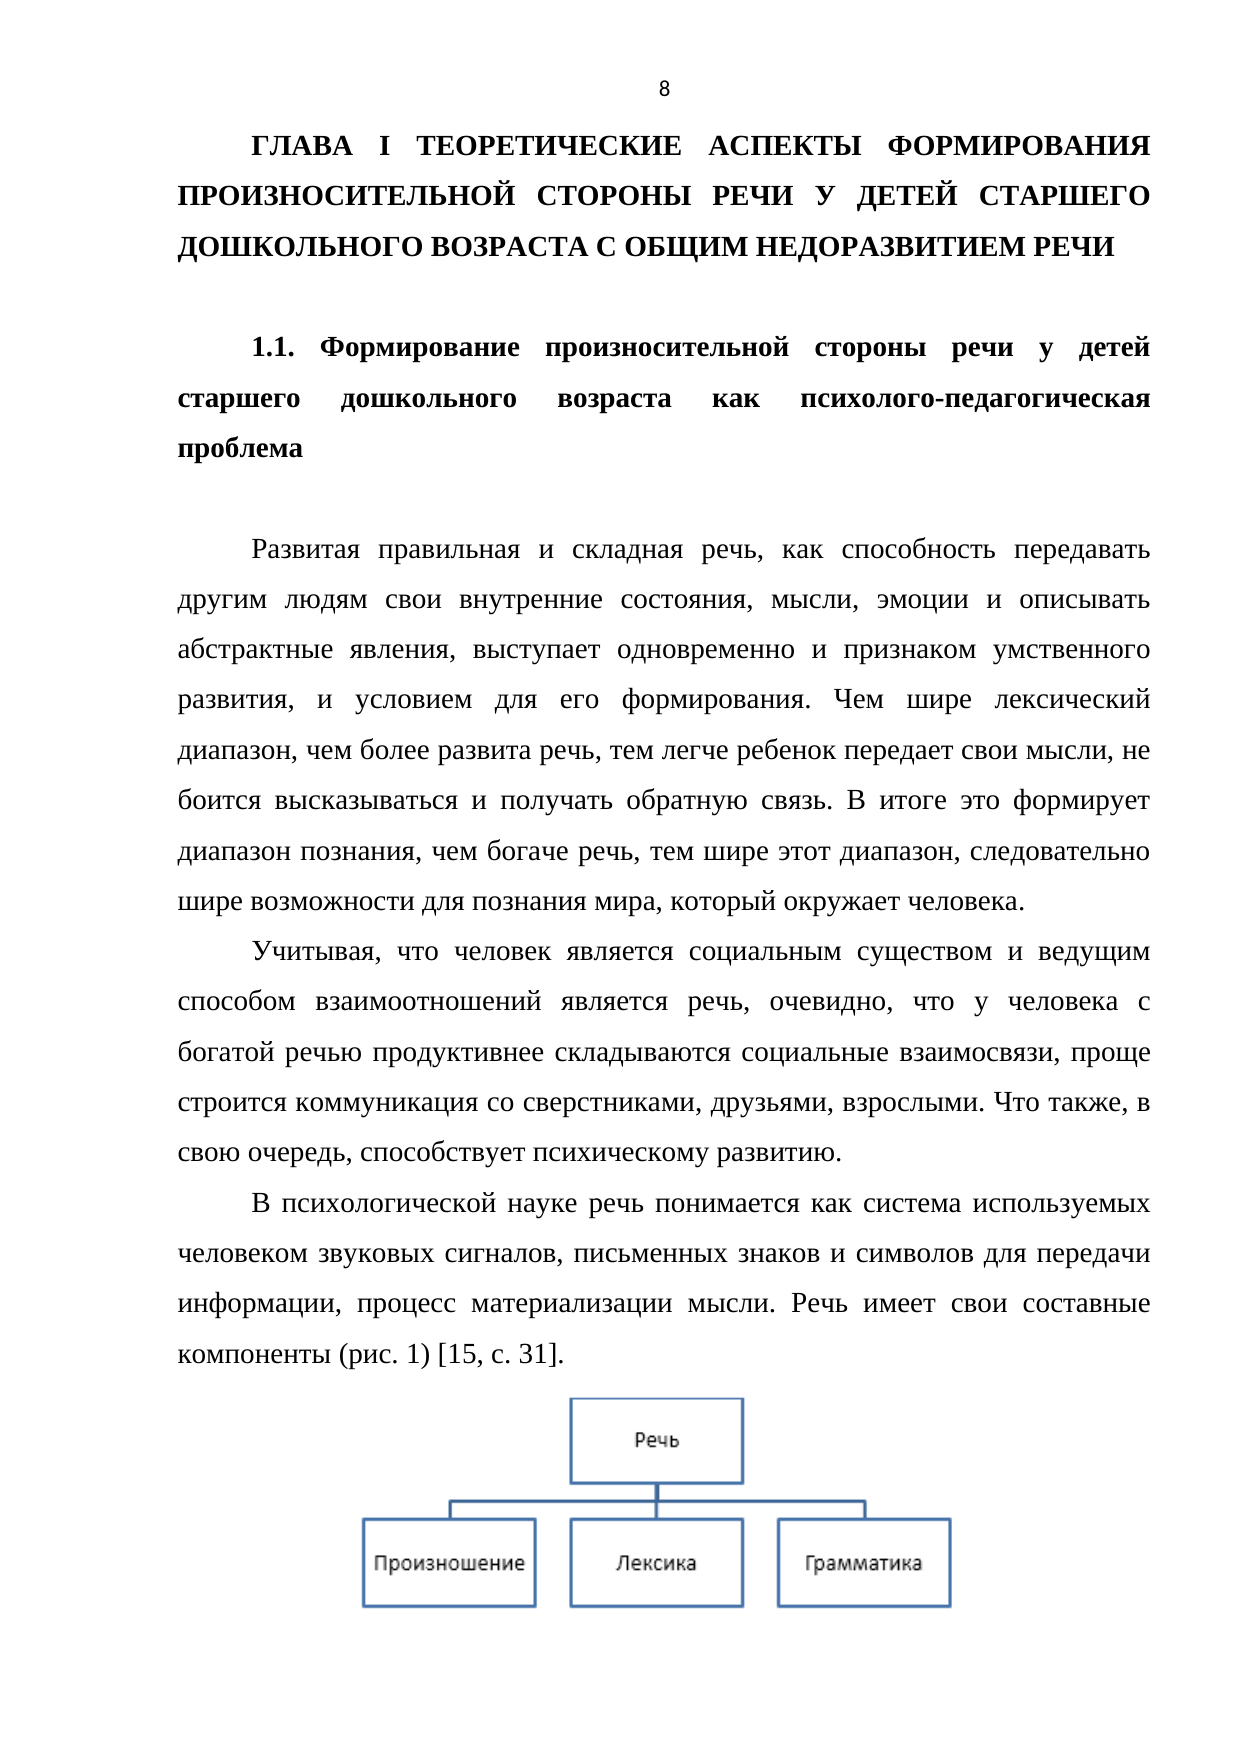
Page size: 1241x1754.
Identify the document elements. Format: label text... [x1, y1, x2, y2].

text Учитывая, что человек является социальным существом и ведущим способом взаимоотношений является речь, очевидно, что у человека с богатой речью продуктивнее складываются социальные взаимосвязи, проще строится коммуникация со сверстниками, друзьями, взрослыми. Что также, в свою очередь, способствует психическому развитию. [177, 933, 1152, 1168]
text 1.1. Формирование произносительной стороны речи у детей старшего дошкольного возраста как психолого-педагогическая проблема [177, 329, 1152, 464]
picture [328, 1386, 1001, 1628]
text В психологической науке речь понимается как система используемых человеком звуковых сигналов, письменных знаков и символов для передачи информации, процесс материализации мысли. Речь имеет свои составные компоненты (рис. 1) [15, c. 31]. [177, 1185, 1152, 1369]
text ГЛАВА I ТЕОРЕТИЧЕСКИЕ АСПЕКТЫ ФОРМИРОВАНИЯ ПРОИЗНОСИТЕЛЬНОЙ СТОРОНЫ РЕЧИ У ДЕТЕЙ СТАРШЕГО ДОШКОЛЬНОГО ВОЗРАСТА С ОБЩИМ НЕДОРАЗВИТИЕМ РЕЧИ [177, 128, 1152, 262]
text Развитая правильная и складная речь, как способность передавать другим людям свои внутренние состояния, мысли, эмоции и описывать абстрактные явления, выступает одновременно и признаком умственного развития, и условием для его формирования. Чем шире лексический диапазон, чем более развита речь, тем легче ребенок передает свои мысли, не боится высказываться и получать обратную связь. В итоге это формирует диапазон познания, чем богаче речь, тем шире этот диапазон, следовательно шире возможности для познания мира, который окружает человека. [177, 531, 1152, 916]
